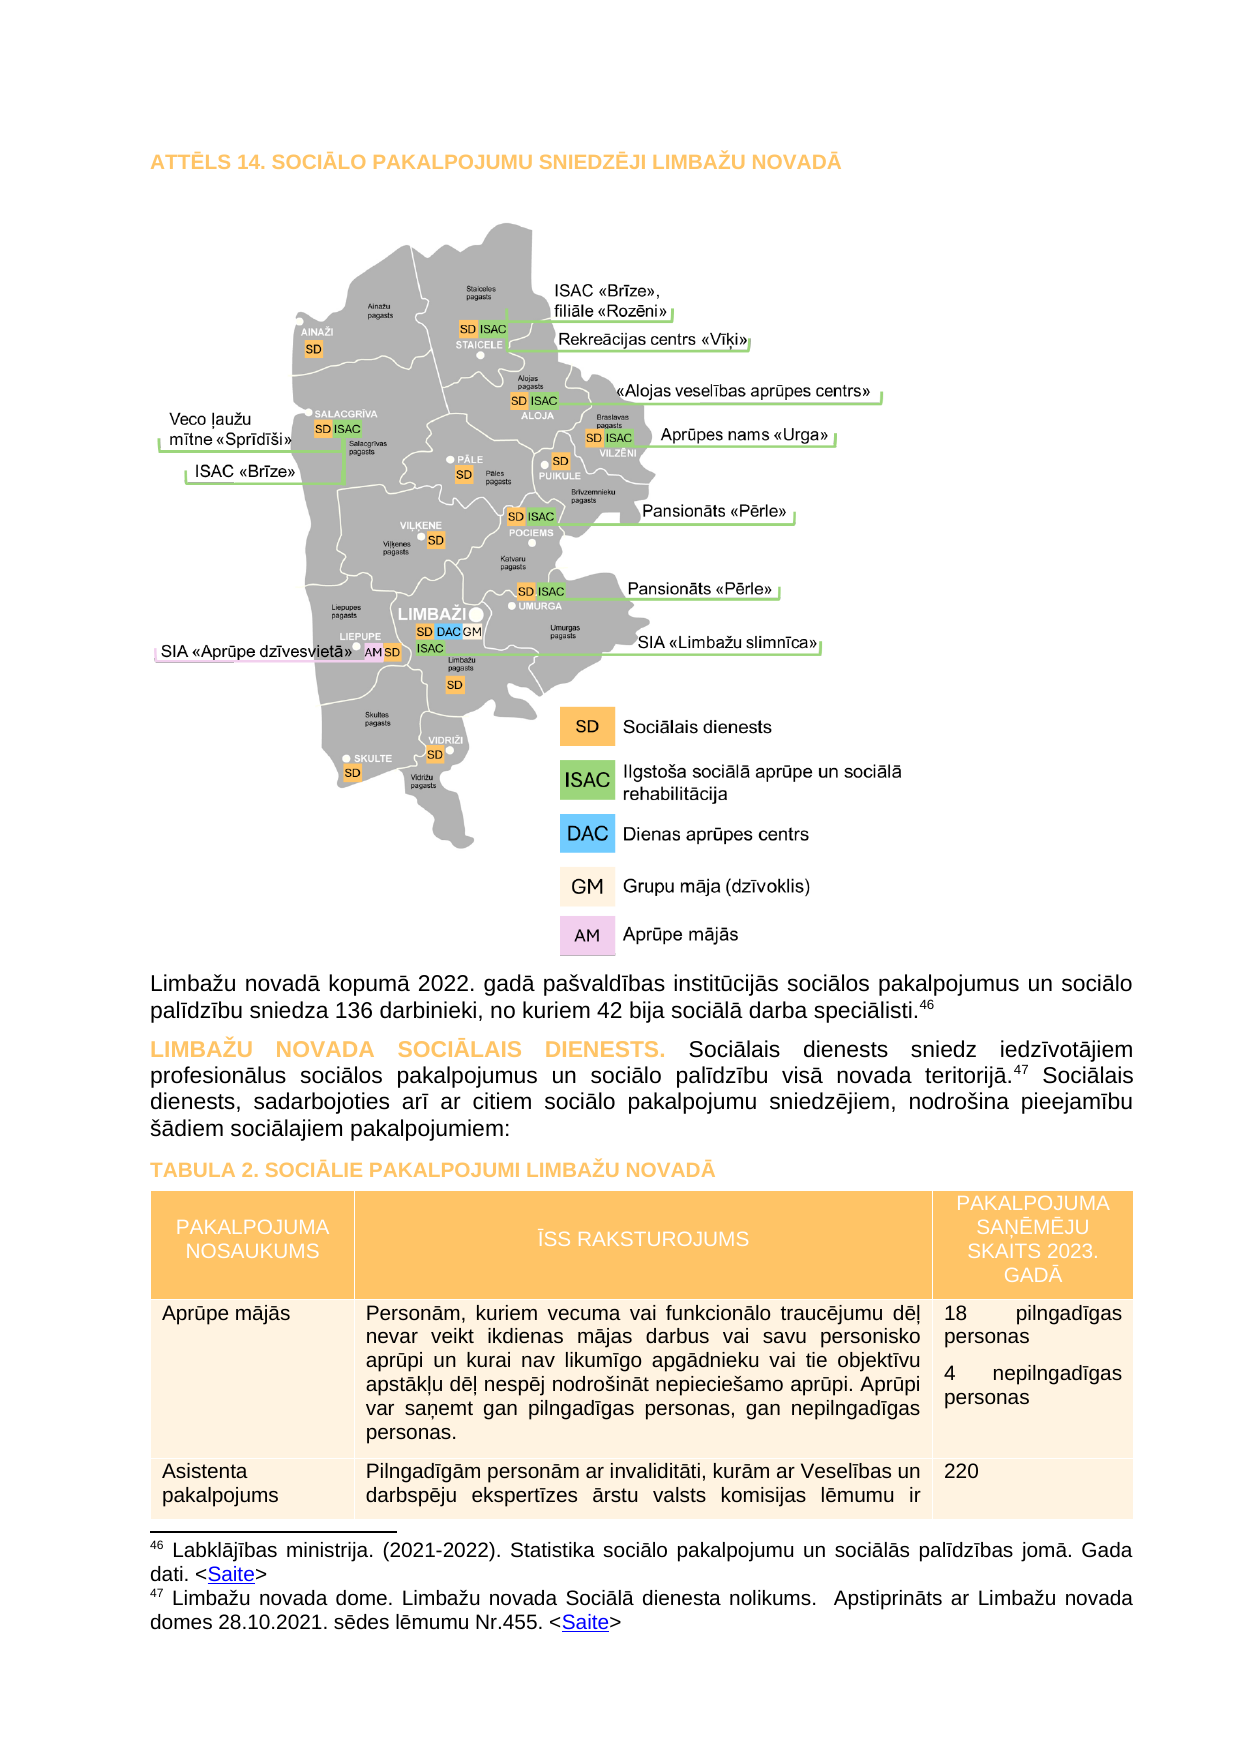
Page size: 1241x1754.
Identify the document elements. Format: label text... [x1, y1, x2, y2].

table_header PAKALPOJUMA NOSAUKUMS [151, 1191, 354, 1299]
table_cell Asistenta pakalpojums [151, 1459, 354, 1519]
table_header ĪSS RAKSTUROJUMS [355, 1191, 932, 1299]
text Limbažu novadā kopumā 2022. gadā pašvaldības institūcijās sociālos pakalpojumus un sociālo palīdzību sniedza 136 darbinieki, no kuriem 42 bija sociālā darba speciālisti. [150, 970, 1134, 1023]
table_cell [355, 1459, 932, 1519]
table_cell Aprūpe mājās [151, 1300, 354, 1458]
table_cell Personām, kuriem vecuma vai funkcionālo traucējumu dēļ nevar veikt ikdienas mājas darbus vai savu personisko aprūpi un kurai nav likumīgo apgādnieku vai tie objektīvu apstākļu dēļ nespēj nodrošināt nepieciešamo aprūpi. Aprūpi var saņemt gan pilngadīgas personas, gan nepilngadīgas personas. [355, 1300, 932, 1458]
picture [150, 182, 923, 958]
table_cell 220 [933, 1459, 1133, 1519]
table_header PAKALPOJUMA SAŅĒMĒJU SKAITS 2023. GADĀ [933, 1191, 1133, 1299]
text Limbažu novada sociālais dienests. Sociālais dienests sniedz iedzīvotājiem profesionālus sociālos pakalpojumus un sociālo palīdzību visā novada teritorijā. Sociālais dienests, sadarbojoties arī ar citiem sociālo pakalpojumu sniedzējiem, nodrošina pieejamību šādiem sociālajiem pakalpojumiem: [150, 1036, 1134, 1141]
table_cell 18 pilngadīgas personas 4 nepilngadīgas personas [933, 1300, 1133, 1458]
text Tabula 2. Sociālie pakalpojumi Limbažu novadā [150, 1158, 1134, 1182]
